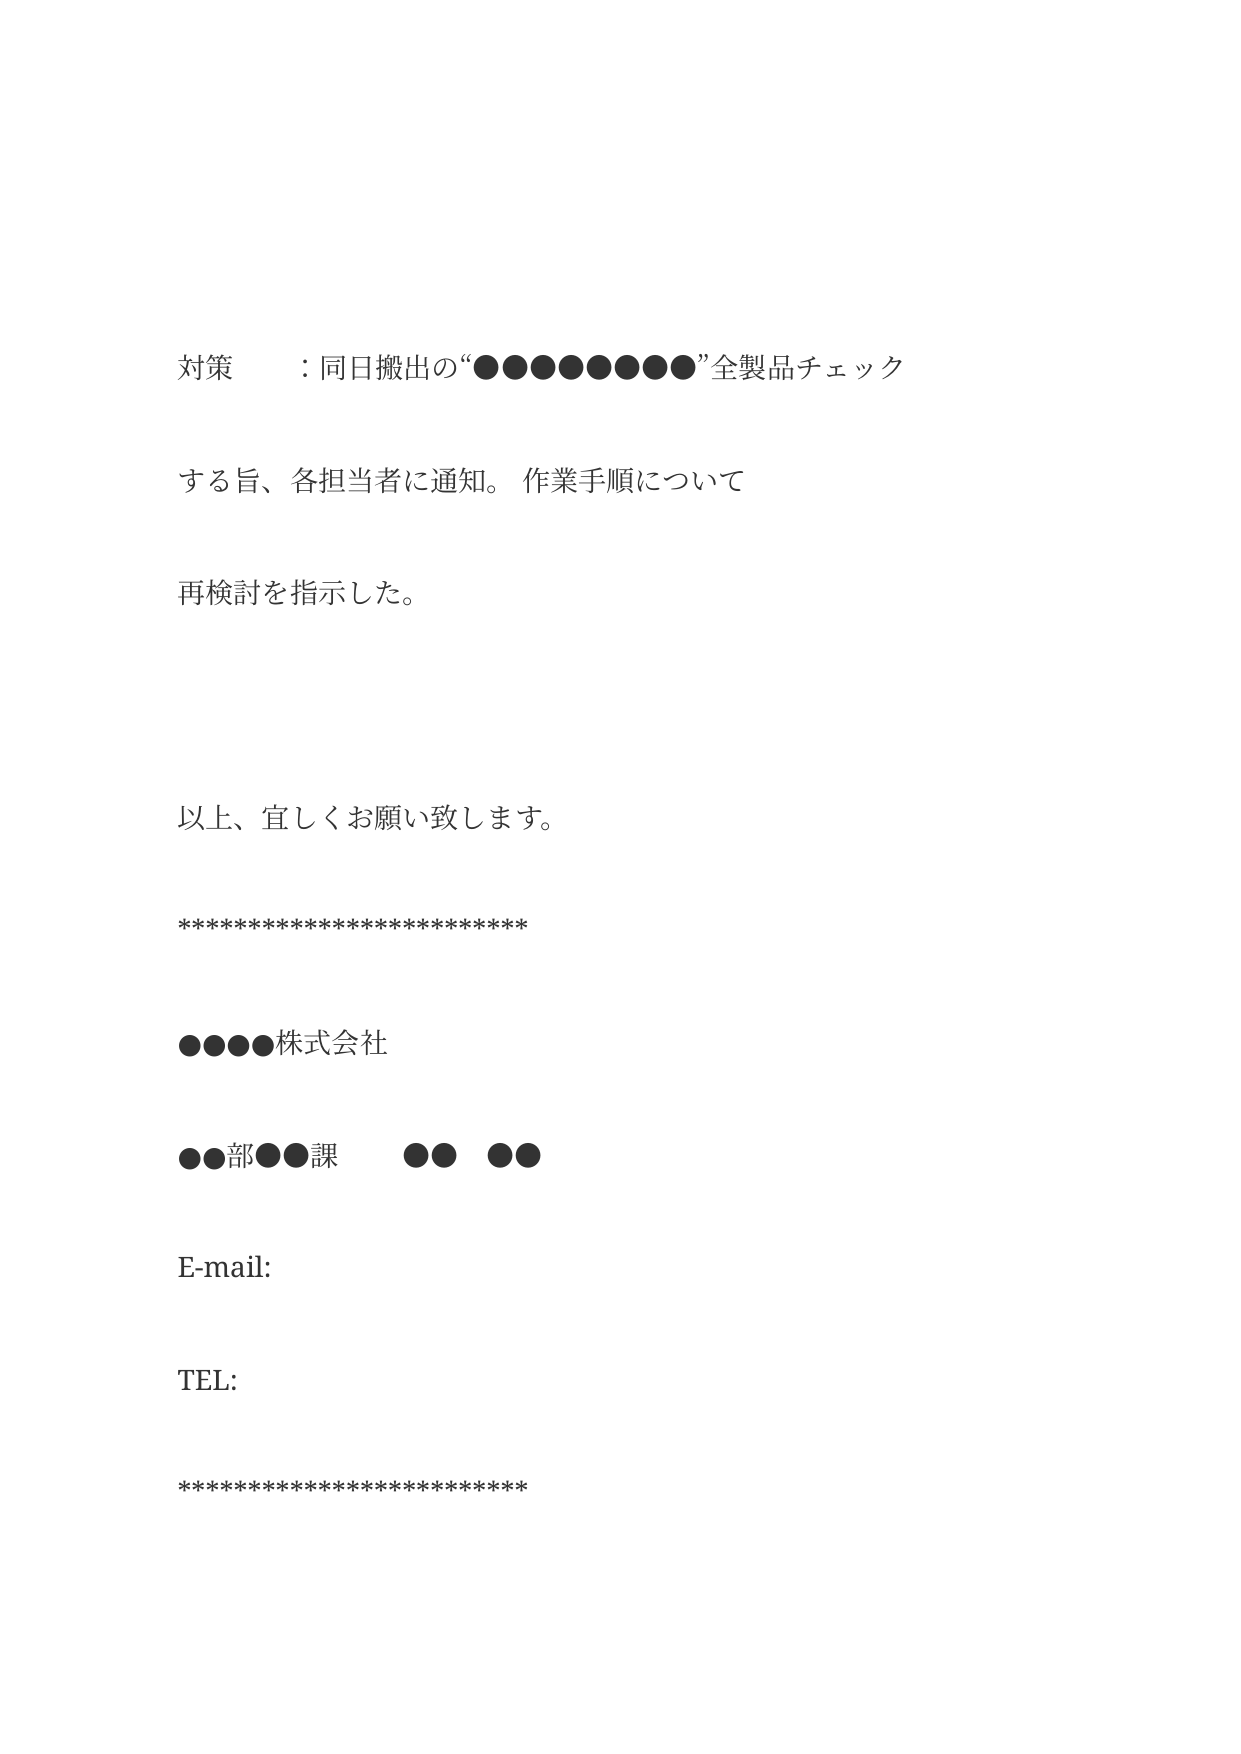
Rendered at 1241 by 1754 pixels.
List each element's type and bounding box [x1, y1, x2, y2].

text [177, 217, 1063, 1529]
